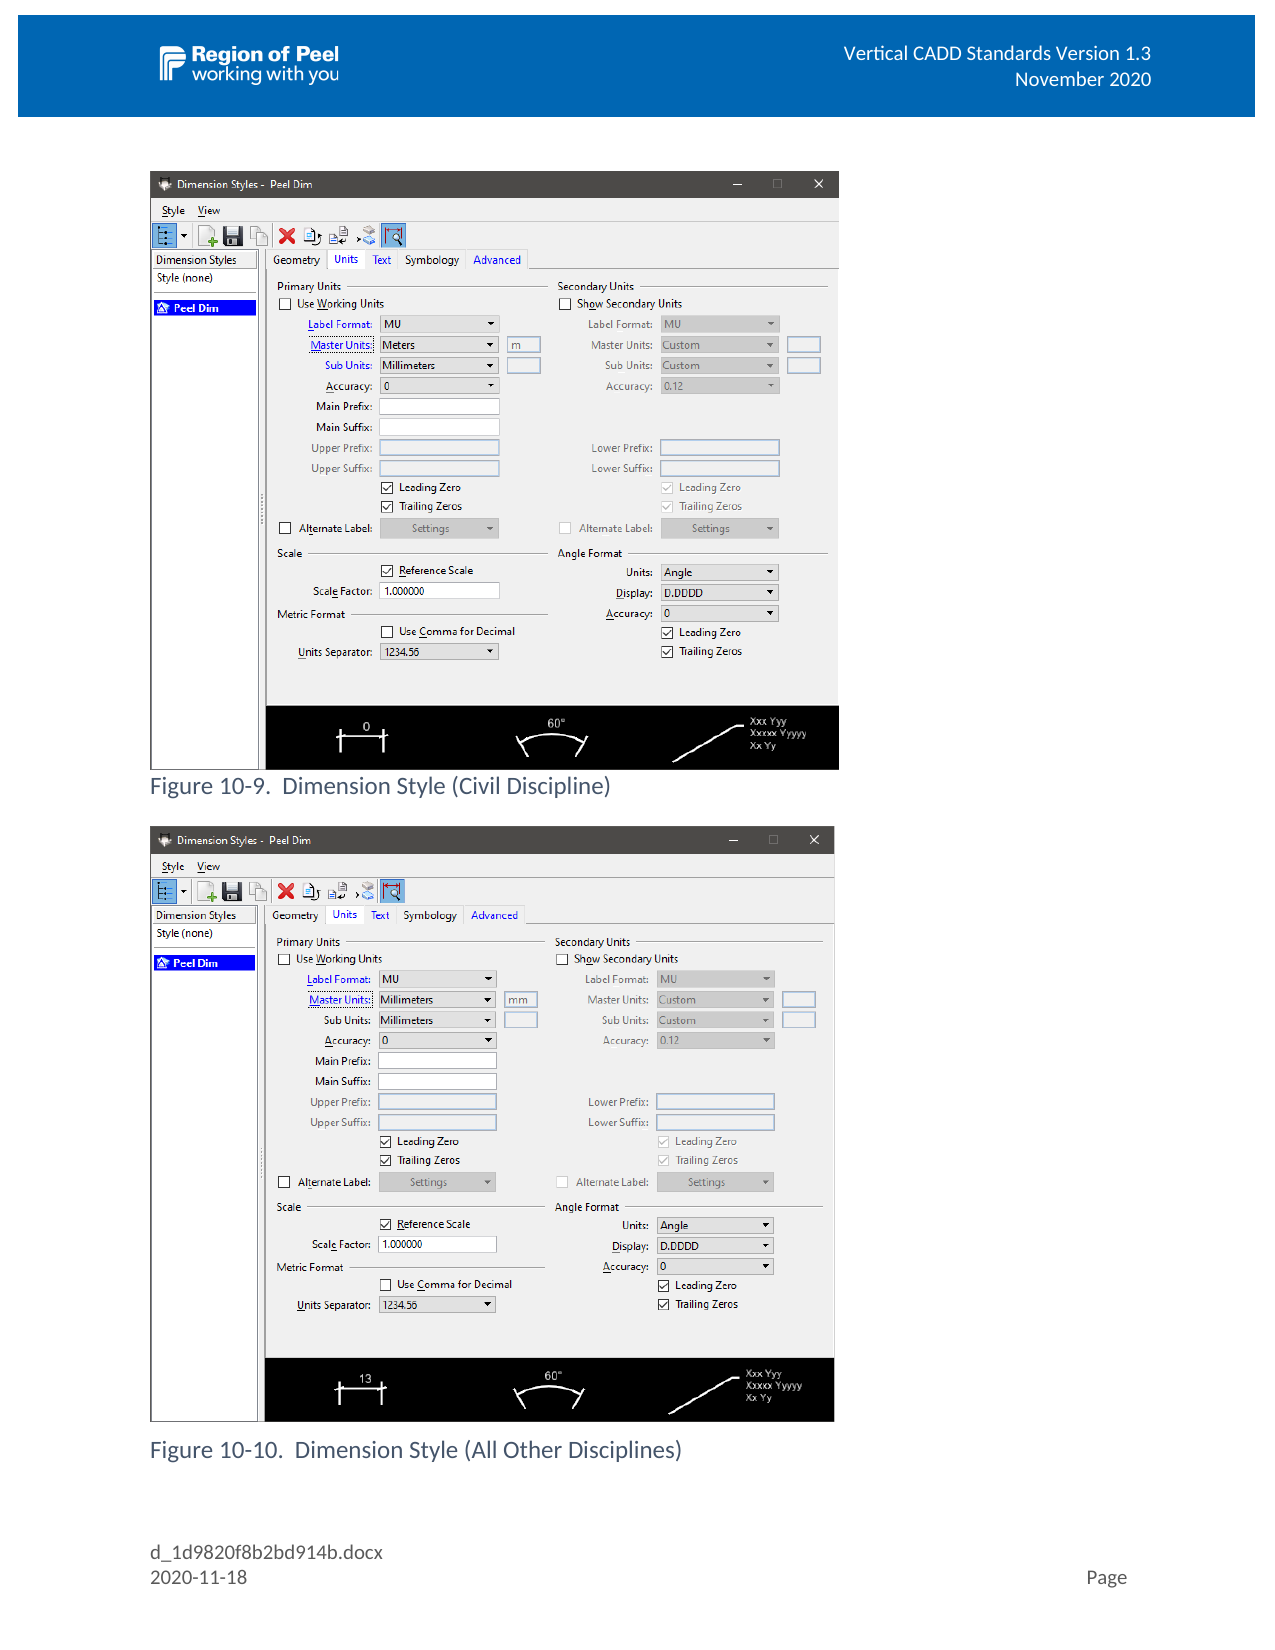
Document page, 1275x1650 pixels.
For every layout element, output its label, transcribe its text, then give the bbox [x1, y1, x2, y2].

picture [150, 171, 839, 770]
picture [159, 46, 339, 85]
picture [150, 826, 835, 1422]
